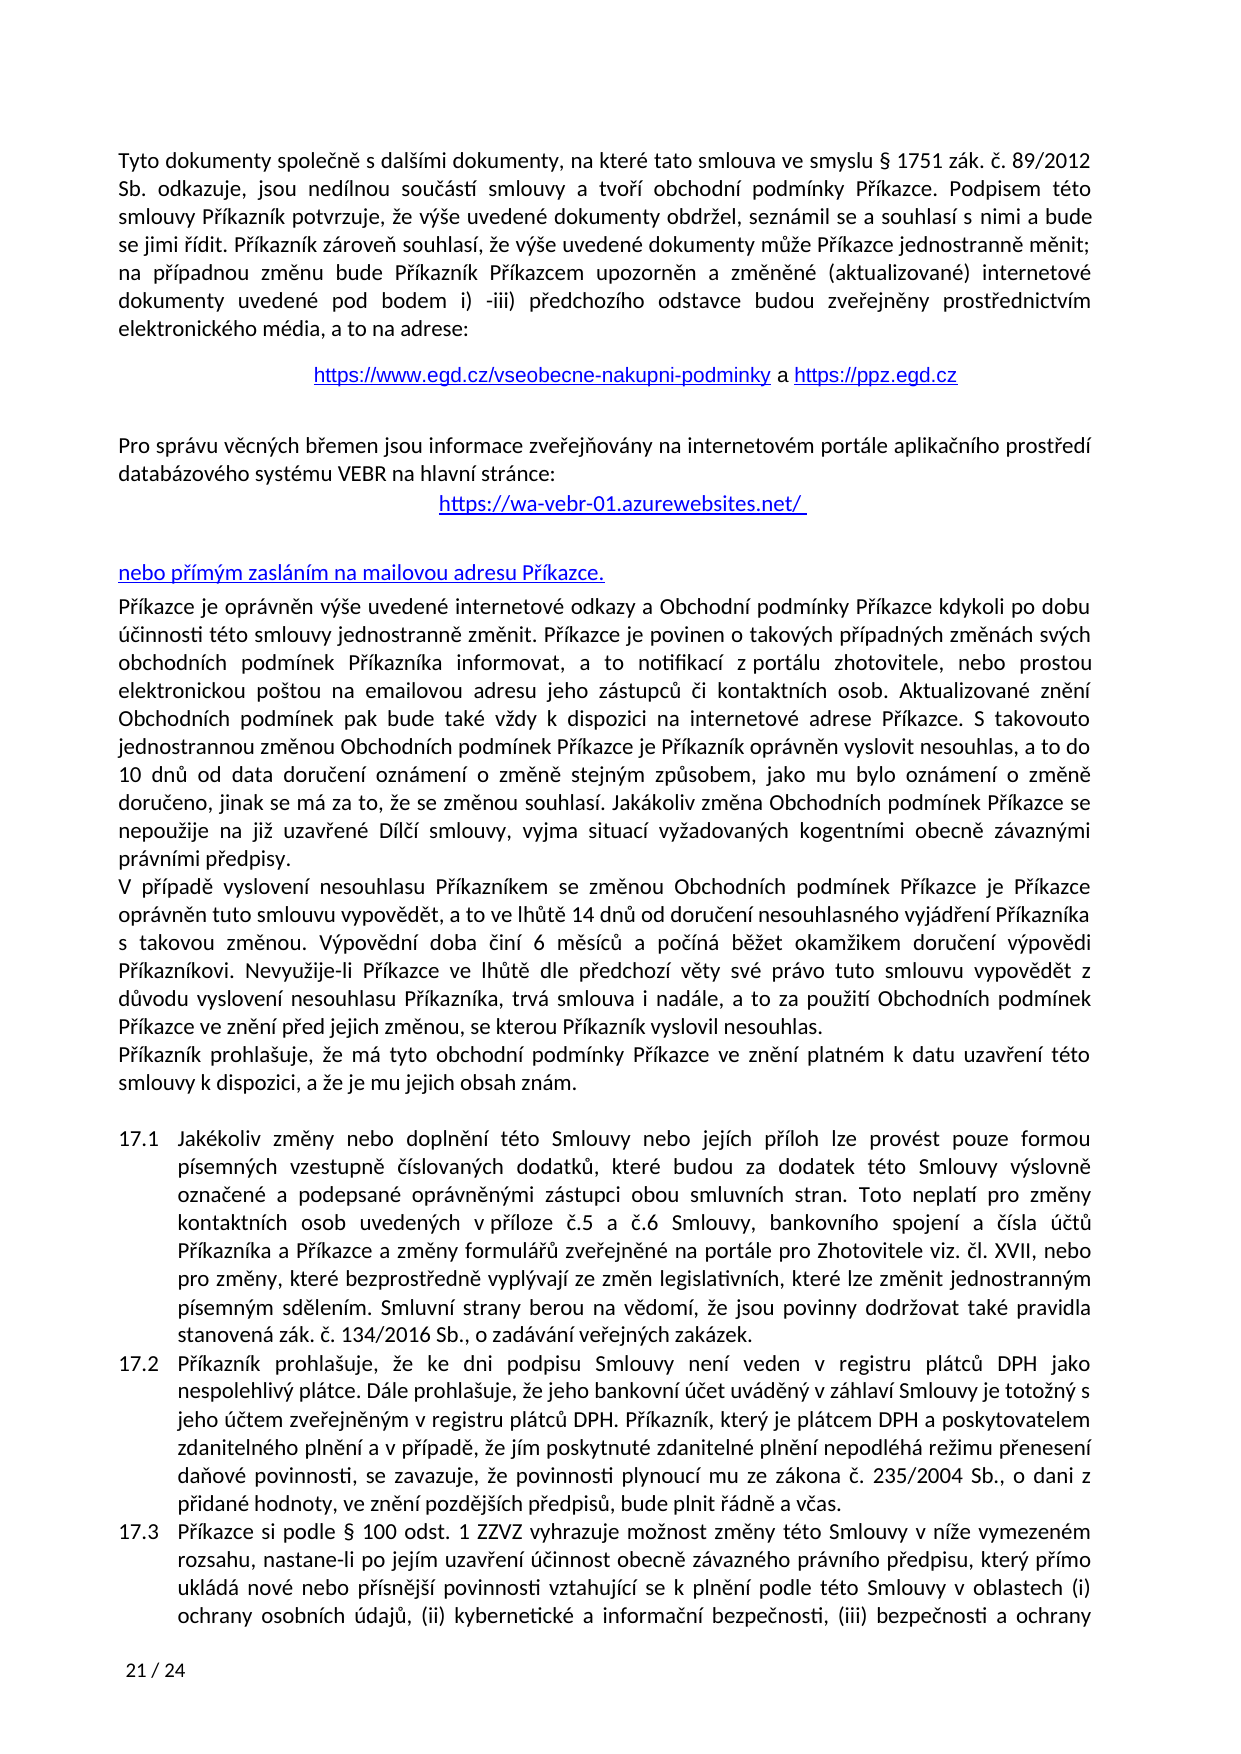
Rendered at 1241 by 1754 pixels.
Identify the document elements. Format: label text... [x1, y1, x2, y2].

text Příkazce je oprávněn výše uvedené internetové odkazy a Obchodní podmínky Příkazce kdykoli po dobu účinnosti této smlouvy jednostranně změnit. Příkazce je povinen o takových případných změnách svých obchodních podmínek Příkazníka informovat, a to notifikací z portálu zhotovitele, nebo prostou elektronickou poštou na emailovou adresu jeho zástupců či kontaktních osob. Aktualizované znění Obchodních podmínek pak bude také vždy k dispozici na internetové adrese Příkazce. S takovouto jednostrannou změnou Obchodních podmínek Příkazce je Příkazník oprávněn vyslovit nesouhlas, a to do 10 dnů od data doručení oznámení o změně stejným způsobem, jako mu bylo oznámení o změně doručeno, jinak se má za to, že se změnou souhlasí. Jakákoliv změna Obchodních podmínek Příkazce se nepoužije na již uzavřené Dílčí smlouvy, vyjma situací vyžadovaných kogentními obecně závaznými právními předpisy. [118, 592, 1093, 872]
list https://wa-vebr-01.azurewebsites.net/ [148, 489, 1093, 517]
text V případě vyslovení nesouhlasu Příkazníkem se změnou Obchodních podmínek Příkazce je Příkazce oprávněn tuto smlouvu vypovědět, a to ve lhůtě 14 dnů od doručení nesouhlasného vyjádření Příkazníka s takovou změnou. Výpovědní doba činí 6 měsíců a počíná běžet okamžikem doručení výpovědi Příkazníkovi. Nevyužije-li Příkazce ve lhůtě dle předchozí věty své právo tuto smlouvu vypovědět z důvodu vyslovení nesouhlasu Příkazníka, trvá smlouva i nadále, a to za použití Obchodních podmínek Příkazce ve znění před jejich změnou, se kterou Příkazník vyslovil nesouhlas. [118, 872, 1093, 1040]
text Příkazník prohlašuje, že má tyto obchodní podmínky Příkazce ve znění platném k datu uzavření této smlouvy k dispozici, a že je mu jejich obsah znám. [118, 1040, 1093, 1096]
list Jakékoliv změny nebo doplnění této Smlouvy nebo jejích příloh lze provést pouze formou písemných vzestupně číslovaných dodatků, které budou za dodatek této Smlouvy výslovně označené a podepsané oprávněnými zástupci obou smluvních stran. Toto neplatí pro změny kontaktních osob uvedených v příloze č.5 a č.6 Smlouvy, bankovního spojení a čísla účtů Příkazníka a Příkazce a změny formulářů zveřejněné na portále pro Zhotovitele viz. čl. XVII, nebo pro změny, které bezprostředně vyplývají ze změn legislativních, které lze změnit jednostranným písemným sdělením. Smluvní strany berou na vědomí, že jsou povinny dodržovat také pravidla stanovená zák. č. 134/2016 Sb., o zadávání veřejných zakázek. [118, 1124, 1093, 1349]
text https://www.egd.cz/vseobecne-nakupni-podminky a https://ppz.egd.cz [178, 363, 1093, 387]
list nebo přímým zasláním na mailovou adresu Příkazce. [118, 558, 1093, 586]
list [118, 1517, 1093, 1629]
text Tyto dokumenty společně s dalšími dokumenty, na které tato smlouva ve smyslu § 1751 zák. č. 89/2012 Sb. odkazuje, jsou nedílnou součástí smlouvy a tvoří obchodní podmínky Příkazce. Podpisem této smlouvy Příkazník potvrzuje, že výše uvedené dokumenty obdržel, seznámil se a souhlasí s nimi a bude se jimi řídit. Příkazník zároveň souhlasí, že výše uvedené dokumenty může Příkazce jednostranně měnit; na případnou změnu bude Příkazník Příkazcem upozorněn a změněné (aktualizované) internetové dokumenty uvedené pod bodem i) -iii) předchozího odstavce budou zveřejněny prostřednictvím elektronického média, a to na adrese: [118, 146, 1093, 342]
text Pro správu věcných břemen jsou informace zveřejňovány na internetovém portále aplikačního prostředí databázového systému VEBR na hlavní stránce: [118, 431, 1093, 487]
list Příkazník prohlašuje, že ke dni podpisu Smlouvy není veden v registru plátců DPH jako nespolehlivý plátce. Dále prohlašuje, že jeho bankovní účet uváděný v záhlaví Smlouvy je totožný s jeho účtem zveřejněným v registru plátců DPH. Příkazník, který je plátcem DPH a poskytovatelem zdanitelného plnění a v případě, že jím poskytnuté zdanitelné plnění nepodléhá režimu přenesení daňové povinnosti, se zavazuje, že povinnosti plynoucí mu ze zákona č. 235/2004 Sb., o dani z přidané hodnoty, ve znění pozdějších předpisů, bude plnit řádně a včas. [118, 1349, 1093, 1517]
